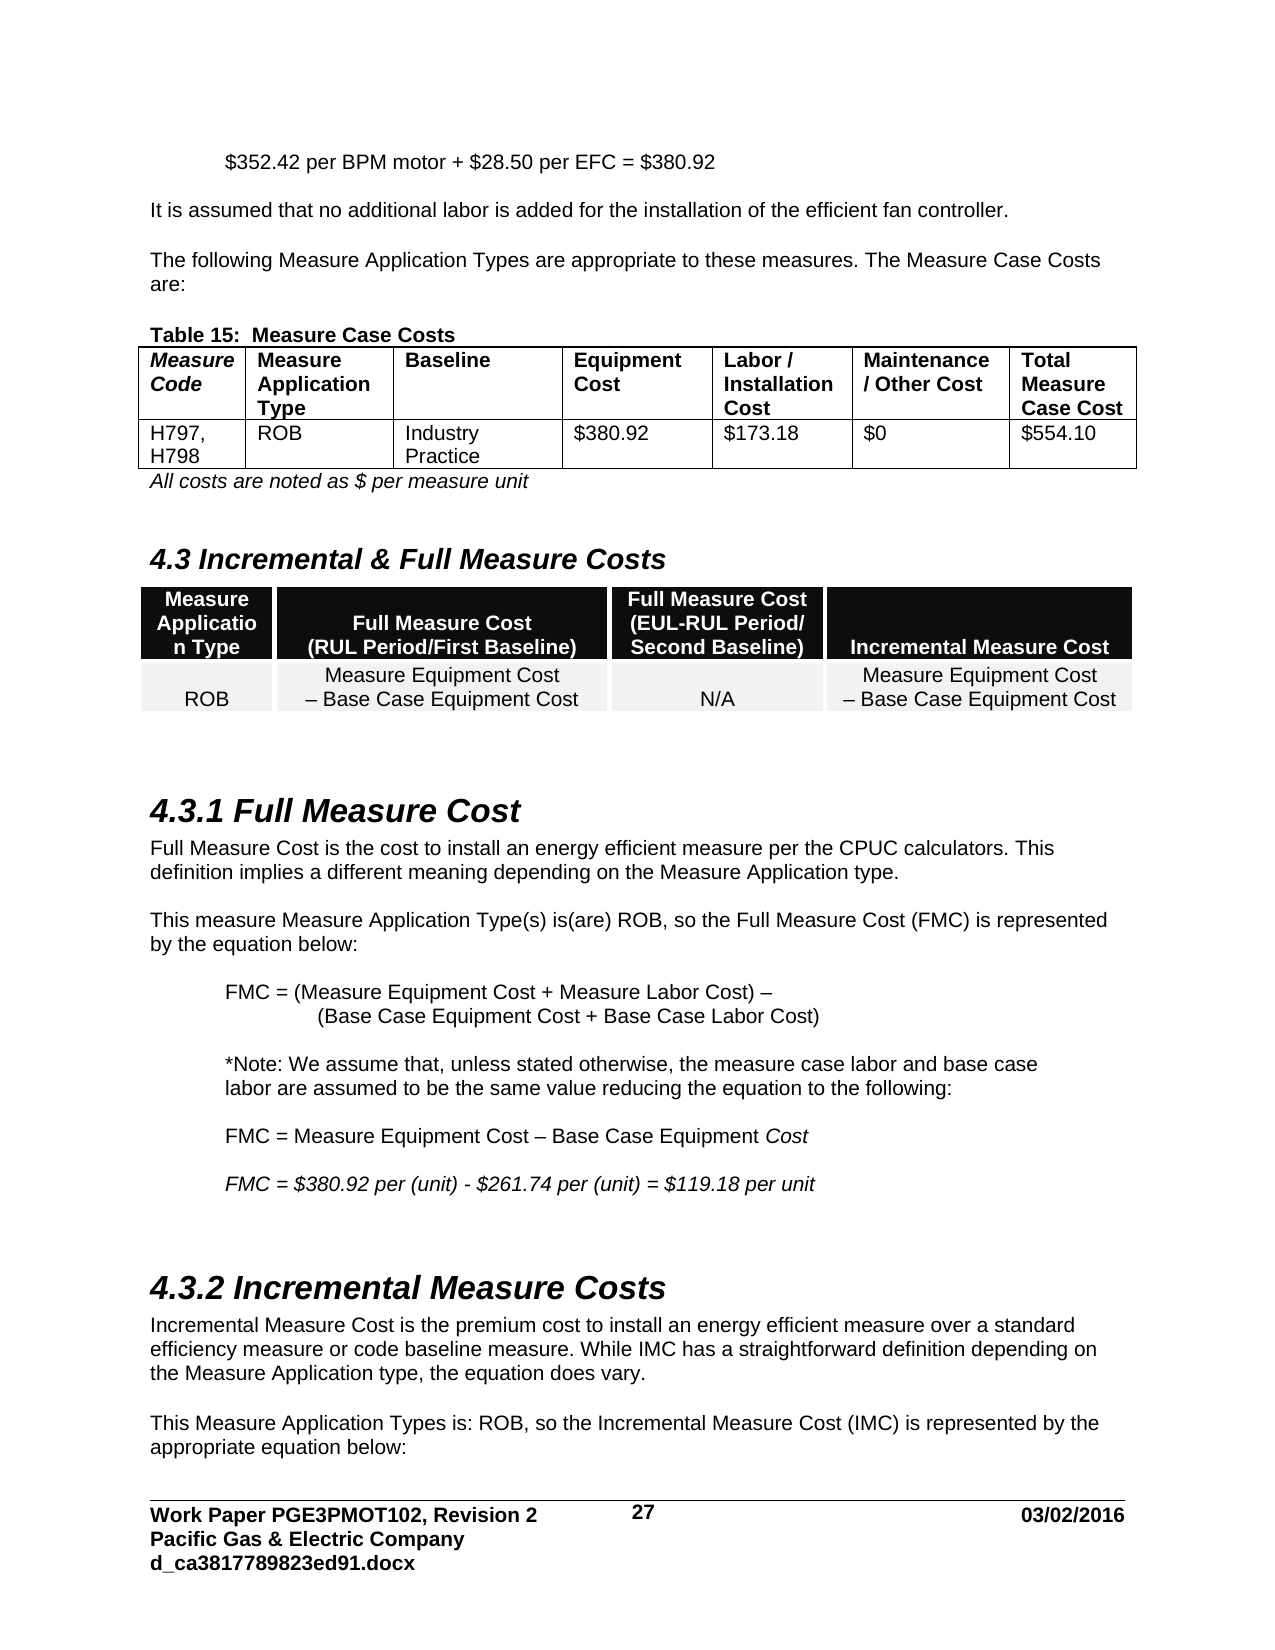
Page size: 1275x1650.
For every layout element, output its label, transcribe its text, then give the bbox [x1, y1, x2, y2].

table_header Labor / Installation Cost [713, 348, 852, 419]
table_cell ROB [141, 663, 272, 711]
text Table 15: Measure Case Costs [150, 322, 1125, 346]
table_header Equipment Cost [563, 348, 712, 419]
text It is assumed that no additional labor is added for the installation of the efficient fan controller. [150, 198, 1125, 222]
text This Measure Application Types is: ROB, so the Incremental Measure Cost (IMC) is represented by the appropriate equation below: [150, 1411, 1125, 1459]
table_header Measure Code [139, 348, 245, 419]
table_cell Measure Equipment Cost – Base Case Equipment Cost [827, 663, 1132, 711]
table_header Total Measure Case Cost [1010, 348, 1136, 419]
table_cell $380.92 [563, 420, 712, 468]
subtitle 4.3 Incremental & Full Measure Costs [150, 542, 1125, 576]
text The following Measure Application Types are appropriate to these measures. The Measure Case Costs are: [150, 248, 1125, 296]
text Incremental Measure Cost is the premium cost to install an energy efficient measure over a standard efficiency measure or code baseline measure. While IMC has a straightforward definition depending on the Measure Application type, the equation does vary. [150, 1313, 1125, 1385]
text *Note: We assume that, unless stated otherwise, the measure case labor and base case labor are assumed to be the same value reducing the equation to the following: [225, 1052, 1050, 1099]
table_cell $0 [853, 420, 1009, 468]
table_header Incremental Measure Cost [827, 587, 1132, 659]
text This measure Measure Application Type(s) is(are) ROB, so the Full Measure Cost (FMC) is represented by the equation below: [150, 908, 1125, 956]
text FMC = $380.92 per (unit) - $261.74 per (unit) = $119.18 per unit [150, 1171, 1125, 1195]
table_header Maintenance / Other Cost [853, 348, 1009, 419]
table_header Measure Application Type [246, 348, 393, 419]
subtitle 4.3.2 Incremental Measure Costs [150, 1268, 1125, 1307]
table_header Baseline [394, 348, 562, 419]
table_cell ROB [246, 420, 393, 468]
table_cell N/A [612, 663, 823, 711]
table_cell H797, H798 [139, 420, 245, 468]
text FMC = (Measure Equipment Cost + Measure Labor Cost) – [150, 980, 1125, 1004]
table_header Full Measure Cost (EUL-RUL Period/ Second Baseline) [612, 587, 823, 659]
table_cell $173.18 [713, 420, 852, 468]
table_header Measure Application Type [141, 587, 272, 659]
text $352.42 per BPM motor + $28.50 per EFC = $380.92 [150, 150, 1125, 174]
table_header Full Measure Cost (RUL Period/First Baseline) [277, 587, 607, 659]
table_cell Industry Practice [394, 420, 562, 468]
text Full Measure Cost is the cost to install an energy efficient measure per the CPUC calculators. This definition implies a different meaning depending on the Measure Application type. [150, 836, 1125, 884]
table_cell $554.10 [1010, 420, 1136, 468]
text All costs are noted as $ per measure unit [150, 469, 1125, 493]
subtitle 4.3.1 Full Measure Cost [150, 791, 1125, 830]
table_cell Measure Equipment Cost – Base Case Equipment Cost [277, 663, 607, 711]
text FMC = Measure Equipment Cost – Base Case Equipment Cost [150, 1123, 1125, 1147]
text (Base Case Equipment Cost + Base Case Labor Cost) [225, 1004, 1125, 1028]
